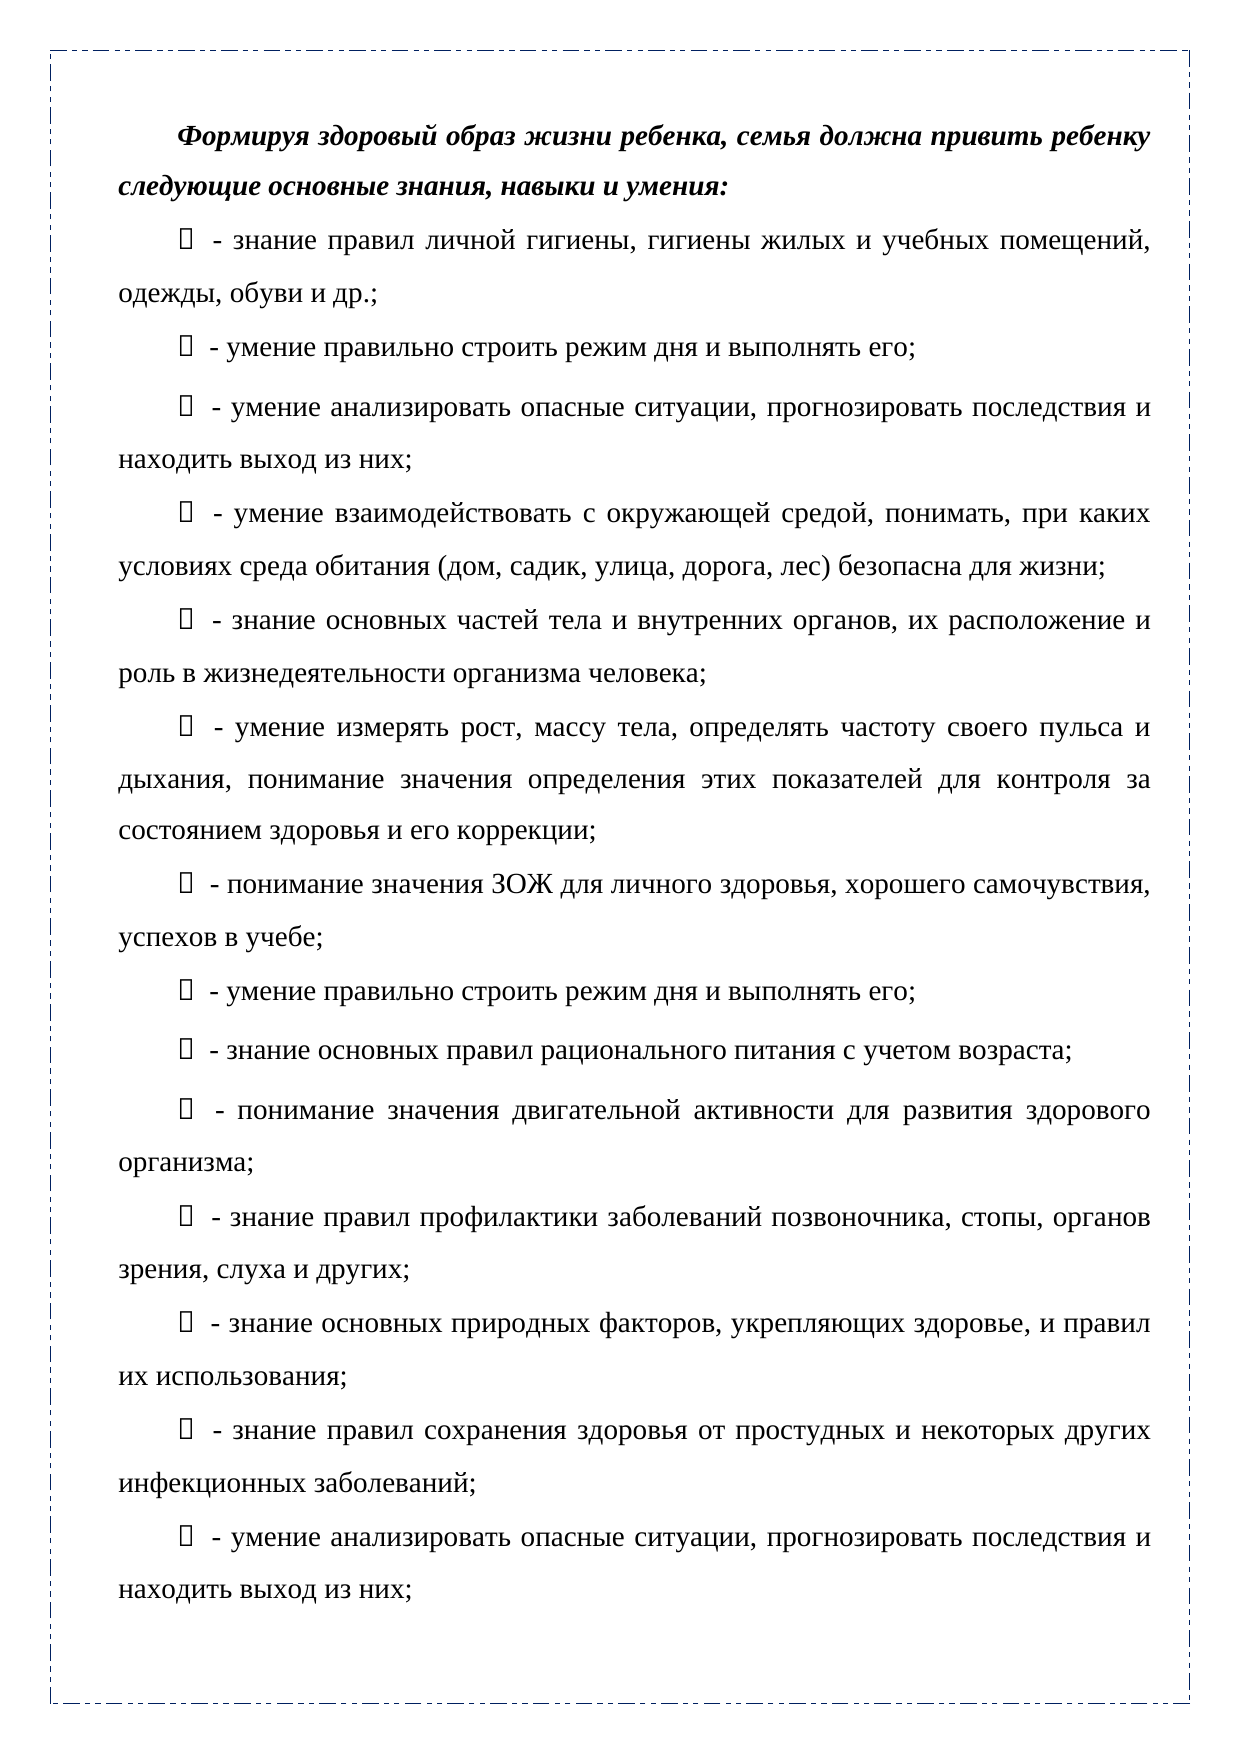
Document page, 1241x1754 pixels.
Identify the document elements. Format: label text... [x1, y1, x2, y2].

text  - знание основных природных факторов, укрепляющих здоровье, и правил их использования; [118, 1302, 1152, 1392]
text  - умение анализировать опасные ситуации, прогнозировать последствия и находить выход из них; [118, 385, 1152, 475]
text  - умение анализировать опасные ситуации, прогнозировать последствия и находить выход из них; [118, 1515, 1152, 1605]
text  - умение измерять рост, массу тела, определять частоту своего пульса и дыхания, понимание значения определения этих показателей для контроля за состоянием здоровья и его коррекции; [118, 705, 1152, 846]
text  - умение правильно строить режим дня и выполнять его; [118, 325, 1152, 365]
text Формируя здоровый образ жизни ребенка, семья должна привить ребенку следующие основные знания, навыки и умения: [118, 118, 1152, 202]
text  - умение взаимодействовать с окружающей средой, понимать, при каких условиях среда обитания (дом, садик, улица, дорога, лес) безопасна для жизни; [118, 492, 1152, 582]
text  - умение правильно строить режим дня и выполнять его; [118, 969, 1152, 1009]
text  - понимание значения двигательной активности для развития здорового организма; [118, 1088, 1152, 1178]
text  - знание правил профилактики заболеваний позвоночника, стопы, органов зрения, слуха и других; [118, 1195, 1152, 1285]
text  - понимание значения ЗОЖ для личного здоровья, хорошего самочувствия, успехов в учебе; [118, 862, 1152, 952]
text  - знание правил сохранения здоровья от простудных и некоторых других инфекционных заболеваний; [118, 1408, 1152, 1498]
text  - знание основных частей тела и внутренних органов, их расположение и роль в жизнедеятельности организма человека; [118, 598, 1152, 688]
text  - знание правил личной гигиены, гигиены жилых и учебных помещений, одежды, обуви и др.; [118, 219, 1152, 309]
text  - знание основных правил рационального питания с учетом возраста; [118, 1028, 1152, 1068]
